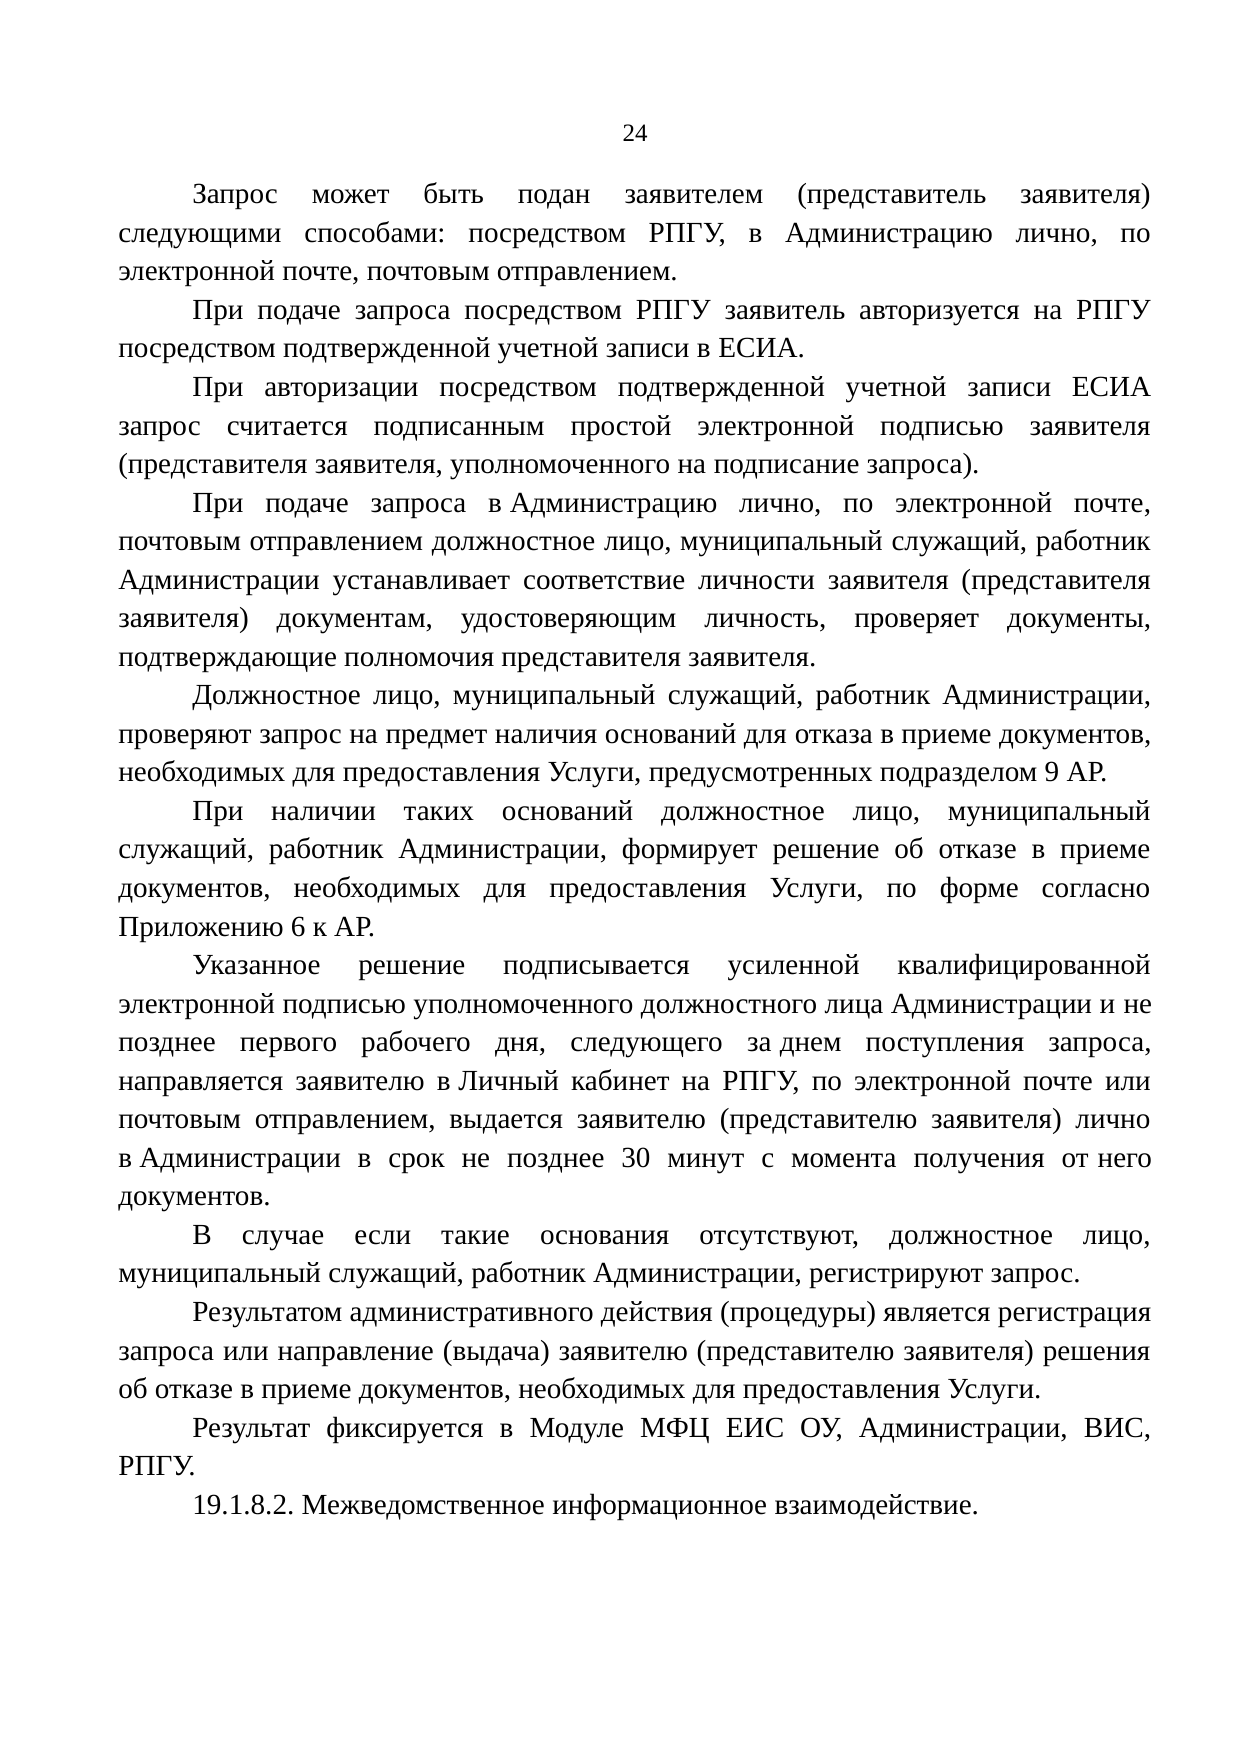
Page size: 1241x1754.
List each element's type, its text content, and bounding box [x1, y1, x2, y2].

text Должностное лицо, муниципальный служащий, работник Администрации, проверяют запрос на предмет наличия оснований для отказа в приеме документов, необходимых для предоставления Услуги, предусмотренных подразделом 9 АР. [118, 677, 1152, 788]
text 19.1.8.2. Межведомственное информационное взаимодействие. [118, 1487, 1152, 1520]
text Указанное решение подписывается усиленной квалифицированной электронной подписью уполномоченного должностного лица Администрации и не позднее первого рабочего дня, следующего за днем поступления запроса, направляется заявителю в Личный кабинет на РПГУ, по электронной почте или почтовым отправлением, выдается заявителю (представителю заявителя) лично в Администрации в срок не позднее 30 минут с момента получения от него документов. [118, 947, 1152, 1212]
text При авторизации посредством подтвержденной учетной записи ЕСИА запрос считается подписанным простой электронной подписью заявителя (представителя заявителя, уполномоченного на подписание запроса). [118, 369, 1152, 480]
text Результат фиксируется в Модуле МФЦ ЕИС ОУ, Администрации, ВИС, РПГУ. [118, 1410, 1152, 1482]
text Результатом административного действия (процедуры) является регистрация запроса или направление (выдача) заявителю (представителю заявителя) решения об отказе в приеме документов, необходимых для предоставления Услуги. [118, 1294, 1152, 1405]
text При наличии таких оснований должностное лицо, муниципальный служащий, работник Администрации, формирует решение об отказе в приеме документов, необходимых для предоставления Услуги, по форме согласно Приложению 6 к АР. [118, 793, 1152, 942]
text При подаче запроса посредством РПГУ заявитель авторизуется на РПГУ посредством подтвержденной учетной записи в ЕСИА. [118, 292, 1152, 364]
text В случае если такие основания отсутствуют, должностное лицо, муниципальный служащий, работник Администрации, регистрируют запрос. [118, 1217, 1152, 1289]
text При подаче запроса в Администрацию лично, по электронной почте, почтовым отправлением должностное лицо, муниципальный служащий, работник Администрации устанавливает соответствие личности заявителя (представителя заявителя) документам, удостоверяющим личность, проверяет документы, подтверждающие полномочия представителя заявителя. [118, 485, 1152, 672]
text Запрос может быть подан заявителем (представитель заявителя) следующими способами: посредством РПГУ, в Администрацию лично, по электронной почте, почтовым отправлением. [118, 176, 1152, 287]
